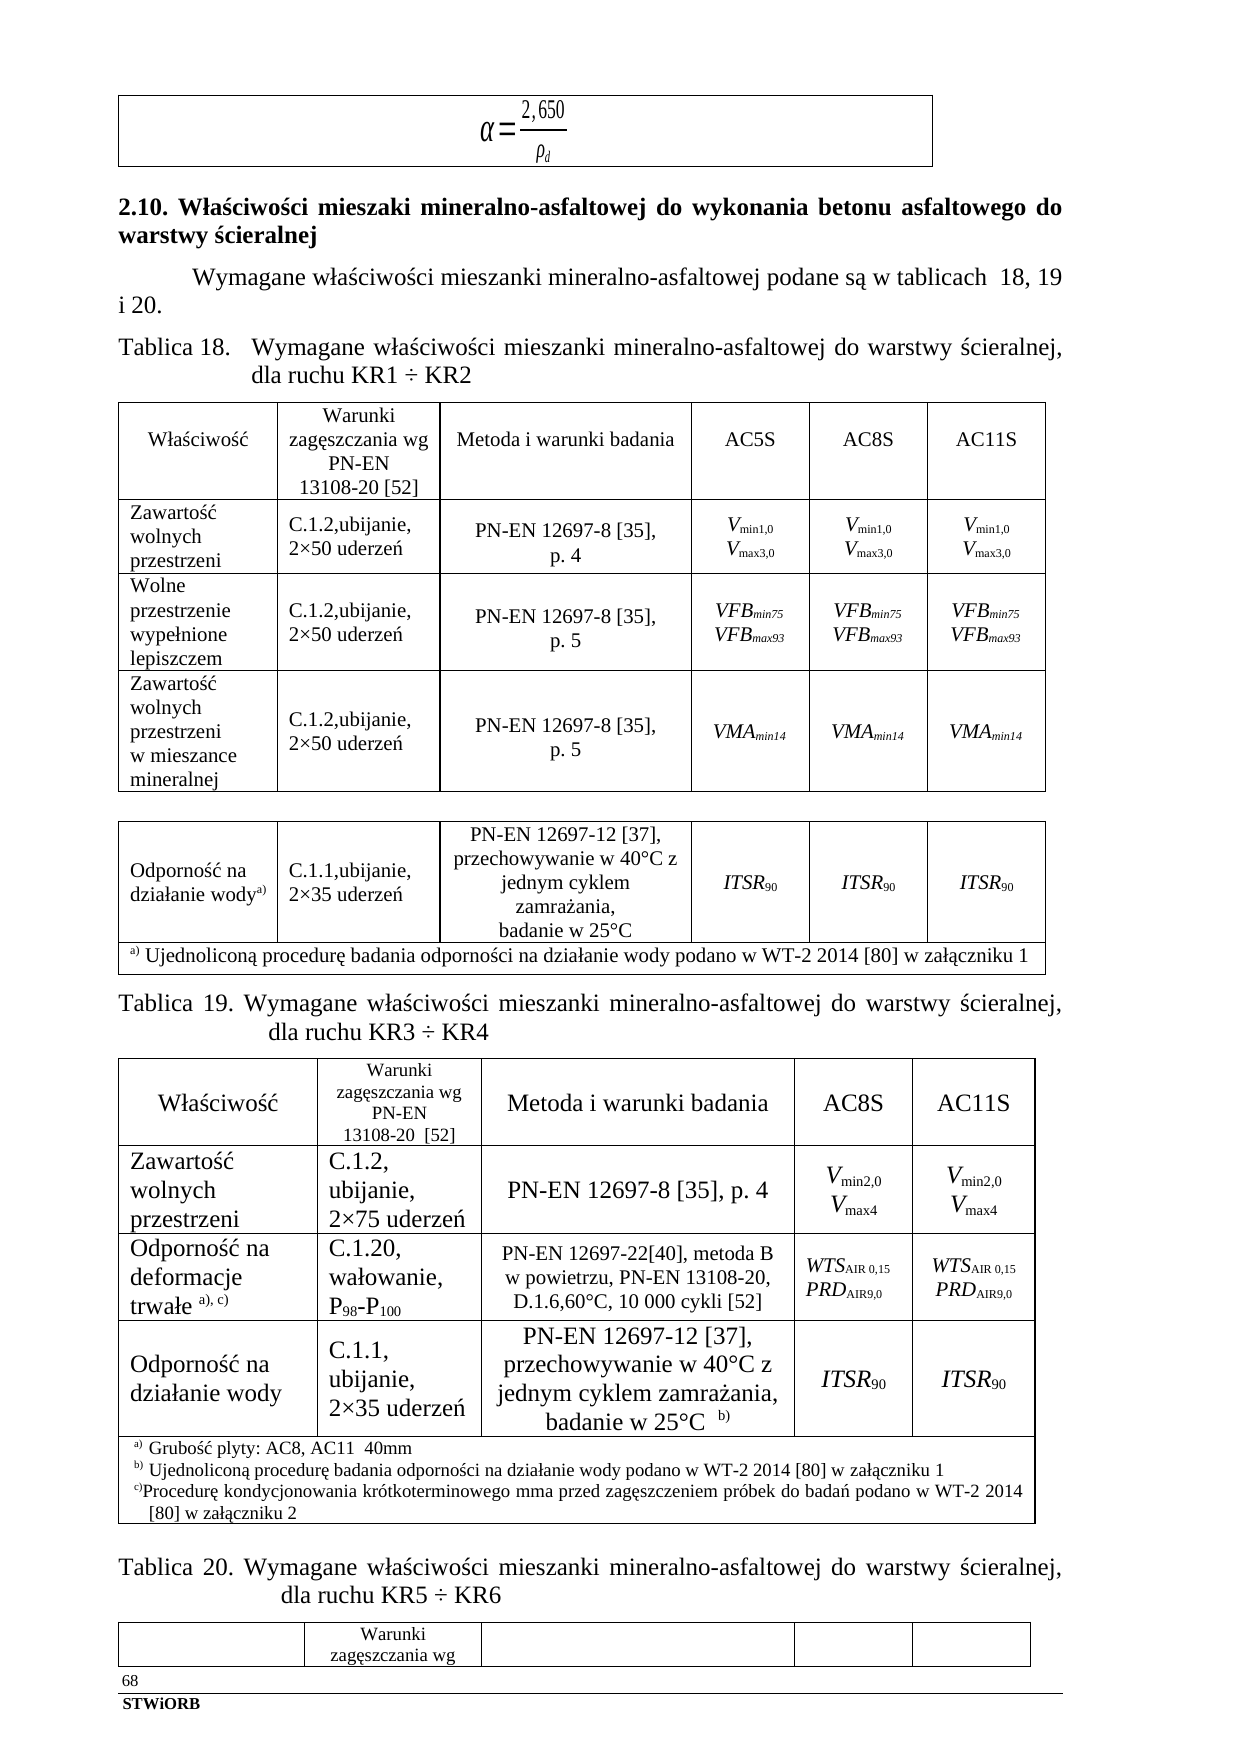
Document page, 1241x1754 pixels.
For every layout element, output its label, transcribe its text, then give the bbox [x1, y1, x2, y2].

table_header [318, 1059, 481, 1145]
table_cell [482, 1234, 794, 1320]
text Tablica 20. Wymagane właściwości mieszanki mineralno-asfaltowej do warstwy ścieralnej, dla ruchu KR5 ÷ KR6 [118, 1552, 1063, 1609]
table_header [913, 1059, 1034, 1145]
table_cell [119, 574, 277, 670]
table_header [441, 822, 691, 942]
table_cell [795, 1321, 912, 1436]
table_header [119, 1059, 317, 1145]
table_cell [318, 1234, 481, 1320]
text 2.10. Właściwości mieszaki mineralno-asfaltowej do wykonania betonu asfaltowego do warstwy ścieralnej [118, 192, 1063, 249]
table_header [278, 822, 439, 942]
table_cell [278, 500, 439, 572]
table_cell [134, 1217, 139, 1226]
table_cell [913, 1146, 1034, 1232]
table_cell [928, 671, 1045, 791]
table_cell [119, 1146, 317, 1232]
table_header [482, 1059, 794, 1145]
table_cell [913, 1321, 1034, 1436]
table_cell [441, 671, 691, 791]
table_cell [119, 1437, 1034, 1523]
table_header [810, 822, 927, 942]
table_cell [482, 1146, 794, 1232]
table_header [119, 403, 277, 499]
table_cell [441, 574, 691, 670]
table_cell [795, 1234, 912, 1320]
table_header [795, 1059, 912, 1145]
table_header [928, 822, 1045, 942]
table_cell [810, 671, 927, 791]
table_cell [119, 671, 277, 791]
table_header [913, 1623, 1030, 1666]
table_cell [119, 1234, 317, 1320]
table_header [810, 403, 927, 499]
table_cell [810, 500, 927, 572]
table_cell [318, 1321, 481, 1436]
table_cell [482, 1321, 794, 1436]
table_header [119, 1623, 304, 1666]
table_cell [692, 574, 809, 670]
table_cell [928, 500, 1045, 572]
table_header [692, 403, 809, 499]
text Tablica 18. Wymagane właściwości mieszanki mineralno-asfaltowej do warstwy ścieralnej, dla ruchu KR1 ÷ KR2 [118, 332, 1063, 389]
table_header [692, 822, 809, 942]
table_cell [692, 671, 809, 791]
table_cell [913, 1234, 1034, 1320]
text Wymagane właściwości mieszanki mineralno-asfaltowej podane są w tablicach 18, 19 i 20. [118, 262, 1063, 319]
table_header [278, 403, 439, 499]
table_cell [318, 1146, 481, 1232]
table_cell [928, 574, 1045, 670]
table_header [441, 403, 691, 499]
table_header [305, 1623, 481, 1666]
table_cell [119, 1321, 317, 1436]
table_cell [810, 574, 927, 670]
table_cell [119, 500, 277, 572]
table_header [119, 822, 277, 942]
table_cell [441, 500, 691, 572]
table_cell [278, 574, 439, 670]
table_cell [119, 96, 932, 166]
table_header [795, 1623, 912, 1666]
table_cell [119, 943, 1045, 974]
text Tablica 19. Wymagane właściwości mieszanki mineralno-asfaltowej do warstwy ścieralnej, dla ruchu KR3 ÷ KR4 [118, 988, 1063, 1045]
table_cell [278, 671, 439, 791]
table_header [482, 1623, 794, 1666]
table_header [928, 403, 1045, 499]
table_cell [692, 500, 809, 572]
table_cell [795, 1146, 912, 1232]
